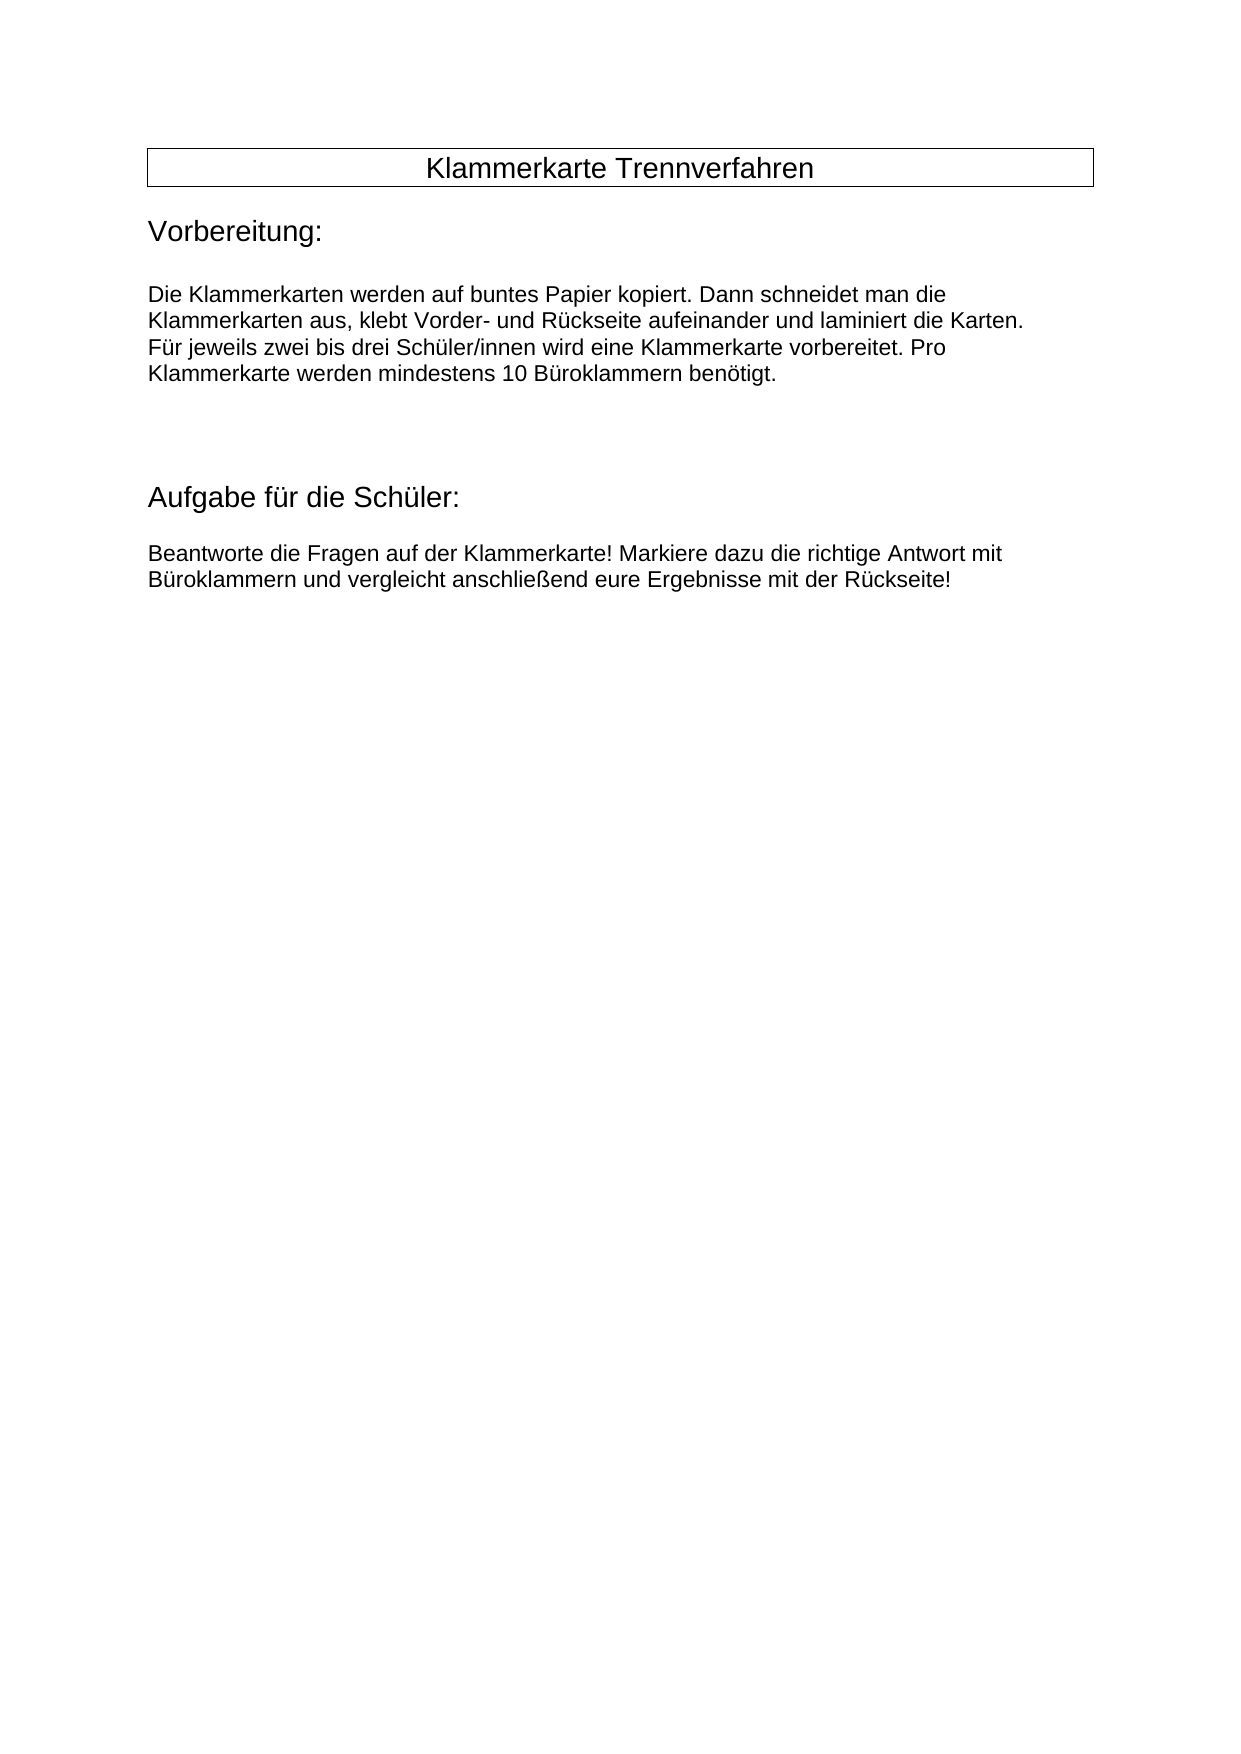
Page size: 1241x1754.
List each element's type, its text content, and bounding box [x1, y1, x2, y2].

text Vorbereitung: [148, 214, 1093, 247]
subtitle Die Klammerkarten werden auf buntes Papier kopiert. Dann schneidet man die Klammerkarten aus, klebt Vorder- und Rückseite aufeinander und laminiert die Karten. [148, 281, 1093, 333]
text Klammerkarte Trennverfahren [148, 149, 1093, 186]
text Beantworte die Fragen auf der Klammerkarte! Markiere dazu die richtige Antwort mit Büroklammern und vergleicht anschließend eure Ergebnisse mit der Rückseite! [148, 539, 1093, 592]
text Für jeweils zwei bis drei Schüler/innen wird eine Klammerkarte vorbereitet. Pro Klammerkarte werden mindestens 10 Büroklammern benötigt. [148, 333, 1093, 386]
text Aufgabe für die Schüler: [148, 480, 1093, 513]
